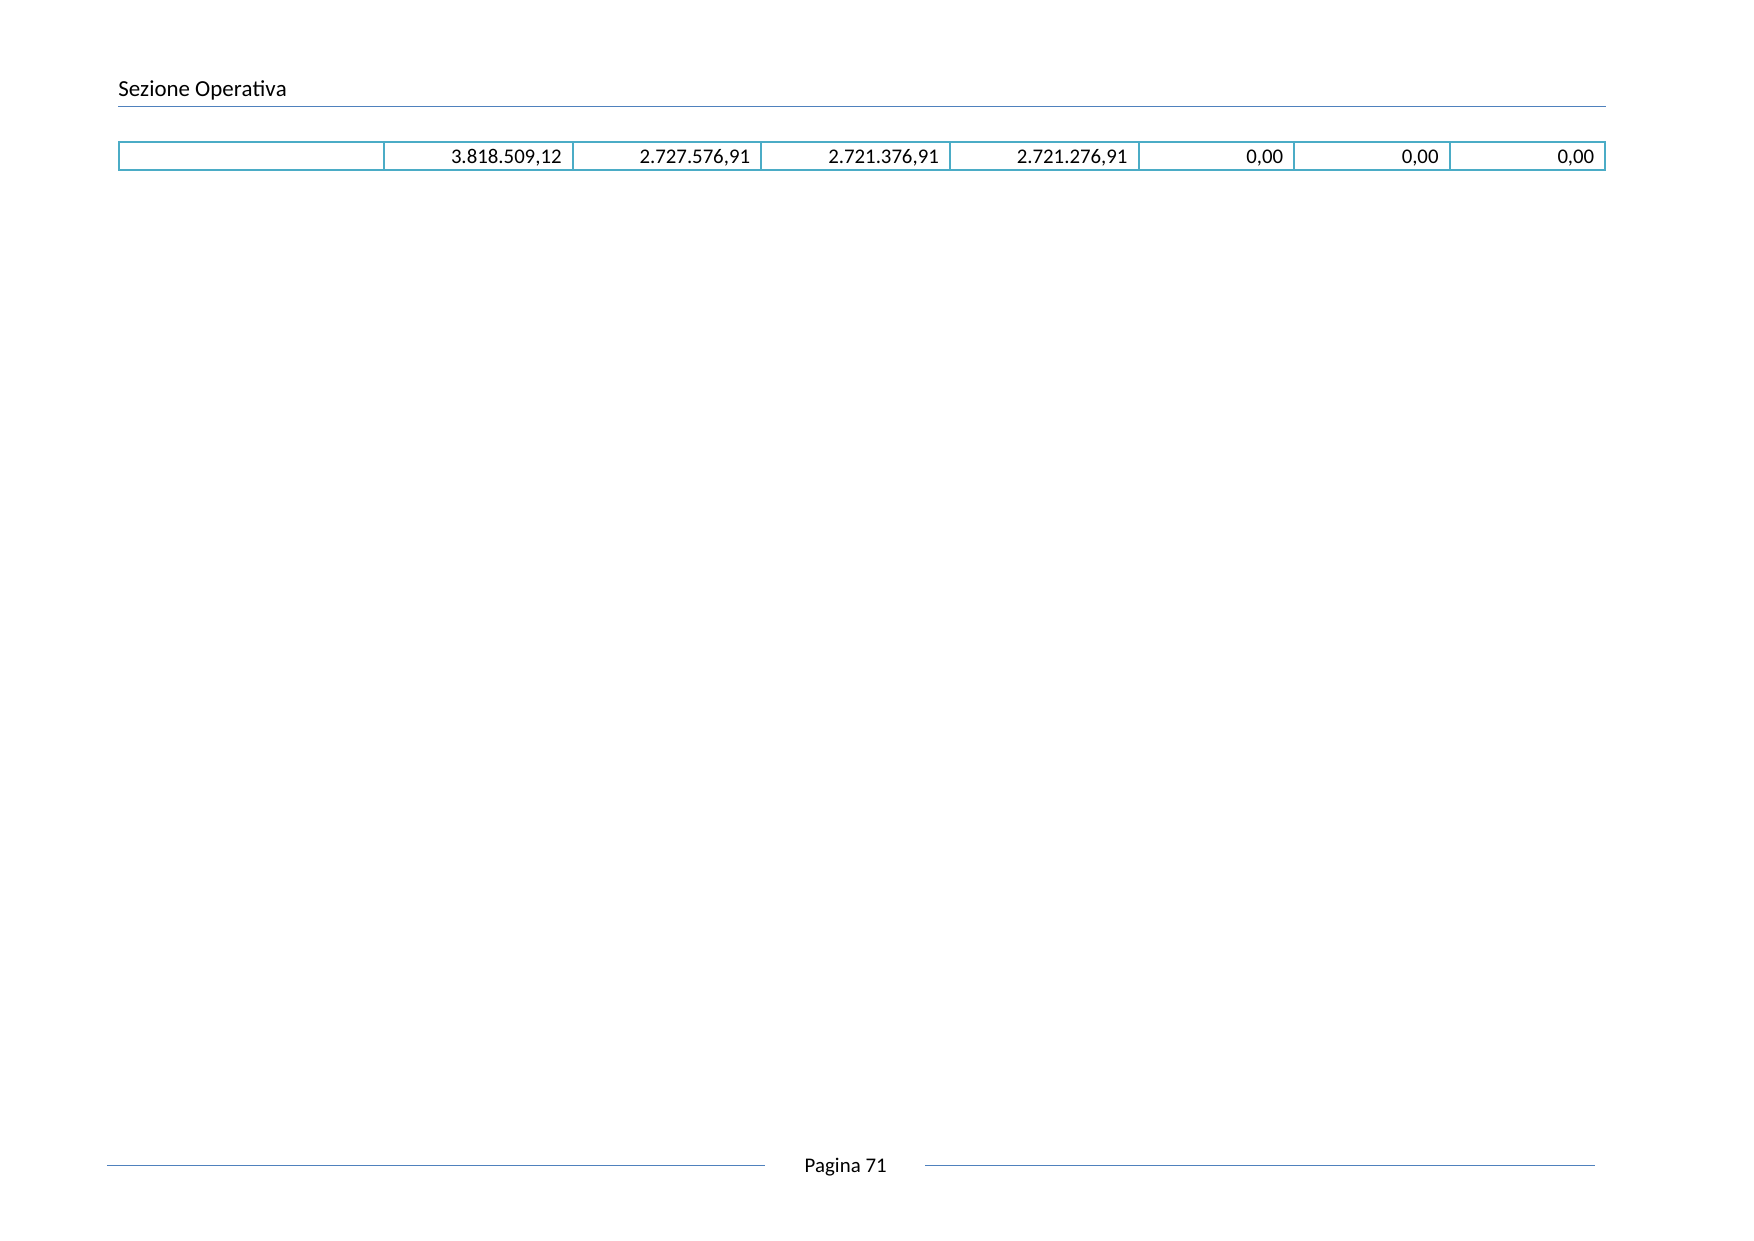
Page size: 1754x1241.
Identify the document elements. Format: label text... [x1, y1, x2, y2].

table_cell 3.818.509,12 [385, 143, 572, 168]
table_cell 0,00 [1140, 143, 1293, 168]
table_cell 0,00 [1295, 143, 1449, 168]
table_cell 0,00 [1451, 143, 1604, 168]
table_cell 2.721.376,91 [762, 143, 949, 168]
table_cell 2.721.276,91 [951, 143, 1138, 168]
table_cell 2.727.576,91 [574, 143, 760, 168]
